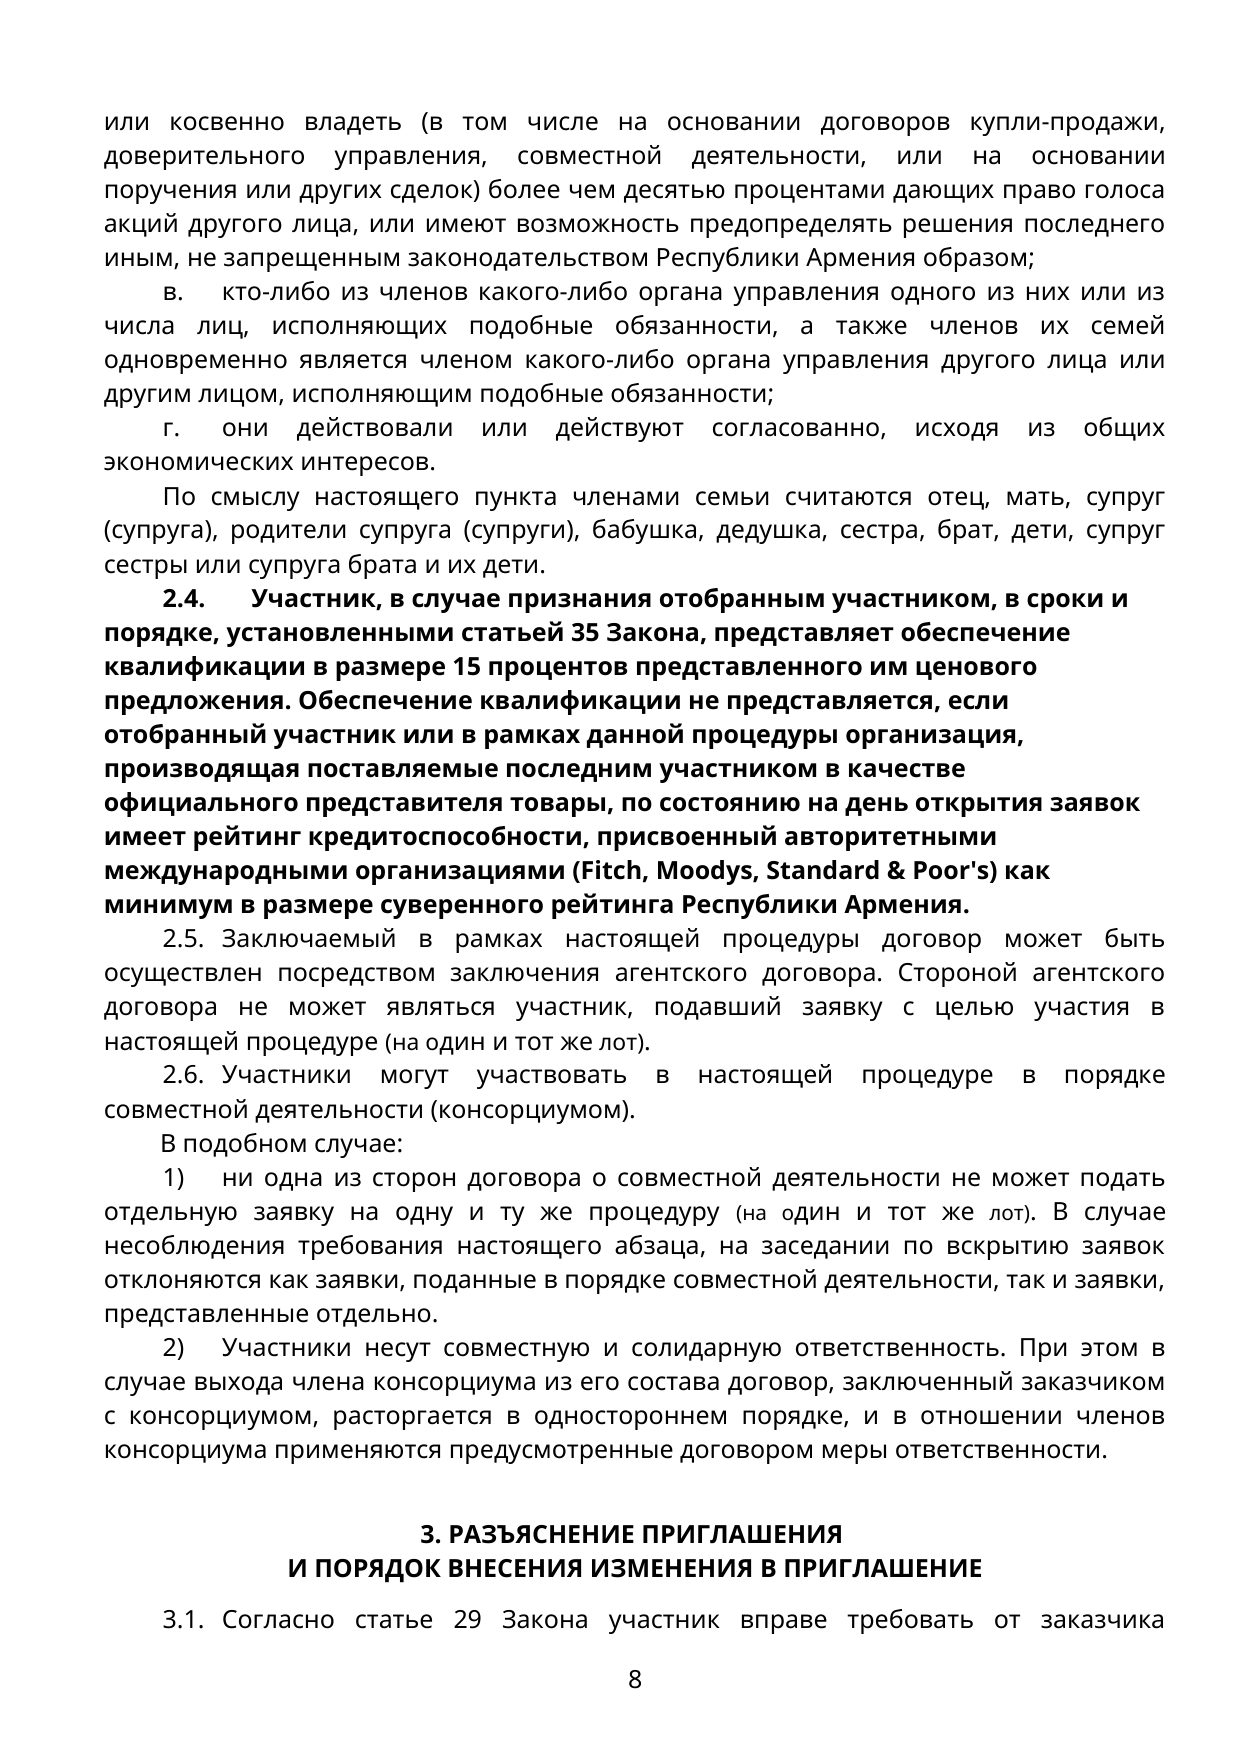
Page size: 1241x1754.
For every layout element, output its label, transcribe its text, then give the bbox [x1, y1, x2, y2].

text в. кто-либо из членов какого-либо органа управления одного из них или из числа лиц, исполняющих подобные обязанности, а также членов их семей одновременно является членом какого-либо органа управления другого лица или другим лицом, исполняющим подобные обязанности; [103, 274, 1167, 410]
text В подобном случае: [103, 1125, 1167, 1159]
text 3. РАЗЪЯСНЕНИЕ ПРИГЛАШЕНИЯ И ПОРЯДОК ВНЕСЕНИЯ ИЗМЕНЕНИЯ В ПРИГЛАШЕНИЕ [103, 1517, 1167, 1585]
text 2) Участники несут совместную и солидарную ответственность. При этом в случае выхода члена консорциума из его состава договор, заключенный заказчиком с консорциумом, расторгается в одностороннем порядке, и в отношении членов консорциума применяются предусмотренные договором меры ответственности. [103, 1330, 1167, 1466]
text 2.5. Заключаемый в рамках настоящей процедуры договор может быть осуществлен посредством заключения агентского договора. Стороной агентского договора не может являться участник, подавший заявку с целью участия в настоящей процедуре (на один и тот же лот). [103, 921, 1167, 1057]
text г. они действовали или действуют согласованно, исходя из общих экономических интересов. [103, 410, 1167, 478]
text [103, 103, 1167, 274]
text 1) ни одна из сторон договора о совместной деятельности не может подать отдельную заявку на одну и ту же процедуру (на один и тот же лот). В случае несоблюдения требования настоящего абзаца, на заседании по вскрытию заявок отклоняются как заявки, поданные в порядке совместной деятельности, так и заявки, представленные отдельно. [103, 1159, 1167, 1330]
text 2.4. Участник, в случае признания отобранным участником, в сроки и порядке, установленными статьей 35 Закона, представляет обеспечение квалификации в размере 15 процентов представленного им ценового предложения. Обеспечение квалификации не представляется, если отобранный участник или в рамках данной процедуры организация, производящая поставляемые последним участником в качестве официального представителя товары, по состоянию на день открытия заявок имеет рейтинг кредитоспособности, присвоенный авторитетными международными организациями (Fitch, Moodys, Standard & Poor's) как минимум в размере суверенного рейтинга Республики Армения. [103, 580, 1167, 921]
text 2.6. Участники могут участвовать в настоящей процедуре в порядке совместной деятельности (консорциумом). [103, 1057, 1167, 1125]
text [103, 1601, 1167, 1636]
text По смыслу настоящего пункта членами семьи считаются отец, мать, супруг (супруга), родители супруга (супруги), бабушка, дедушка, сестра, брат, дети, супруг сестры или супруга брата и их дети. [103, 478, 1167, 580]
